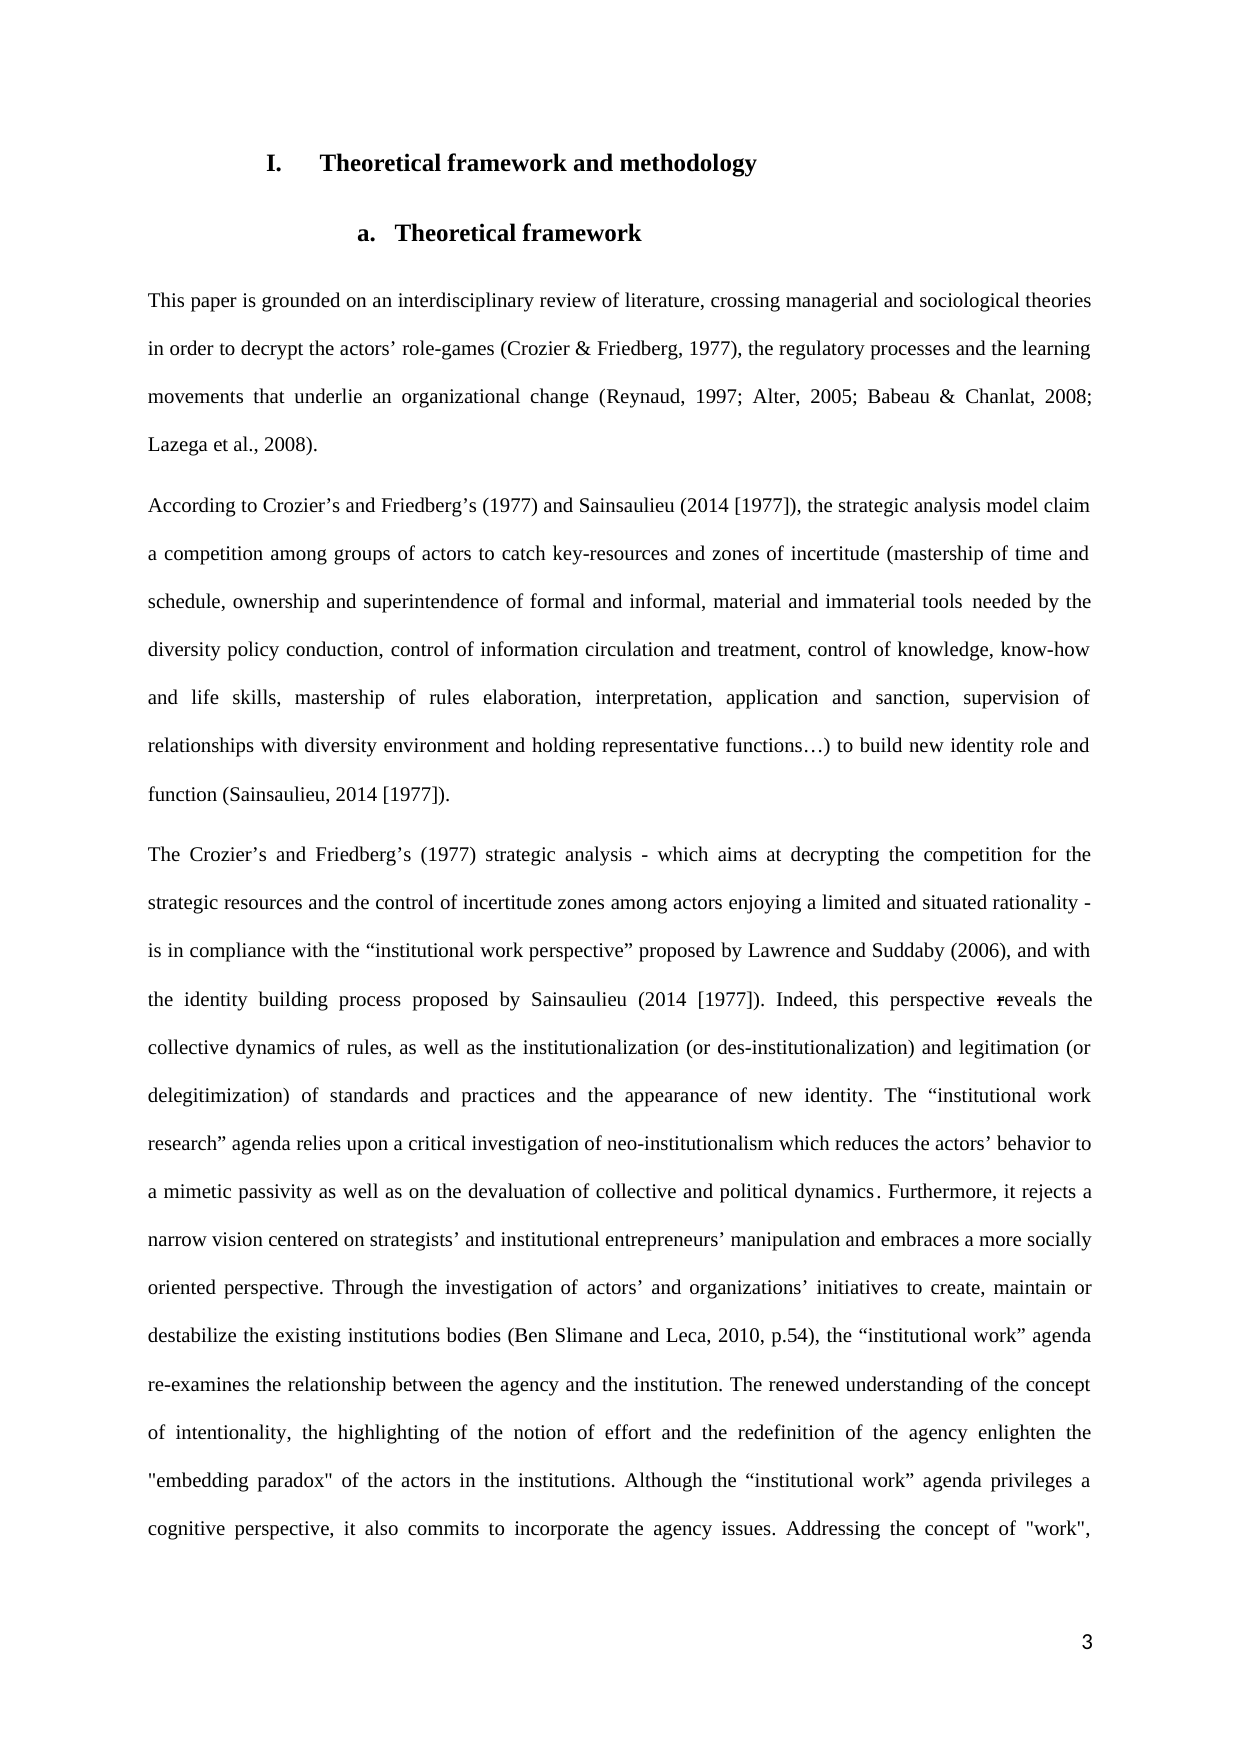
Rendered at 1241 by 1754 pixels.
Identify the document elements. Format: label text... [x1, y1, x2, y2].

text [148, 842, 1092, 1540]
list Theoretical framework and methodology [282, 148, 1092, 176]
text This paper is grounded on an interdisciplinary review of literature, crossing managerial and sociological theories in order to decrypt the actors’ role-games (Crozier & Friedberg, 1977), the regulatory processes and the learning movements that underlie an organizational change (Reynaud, 1997; Alter, 2005; Babeau & Chanlat, 2008; Lazega et al., 2008). [148, 288, 1092, 456]
text According to Crozier’s and Friedberg’s (1977) and Sainsaulieu (2014 [1977]), the strategic analysis model claim a competition among groups of actors to catch key-resources and zones of incertitude (mastership of time and schedule, ownership and superintendence of formal and informal, material and immaterial tools needed by the diversity policy conduction, control of information circulation and treatment, control of knowledge, know-how and life skills, mastership of rules elaboration, interpretation, application and sanction, supervision of relationships with diversity environment and holding representative functions…) to build new identity role and function (Sainsaulieu, 2014 [1977]). [148, 493, 1091, 806]
list Theoretical framework [357, 218, 1092, 246]
